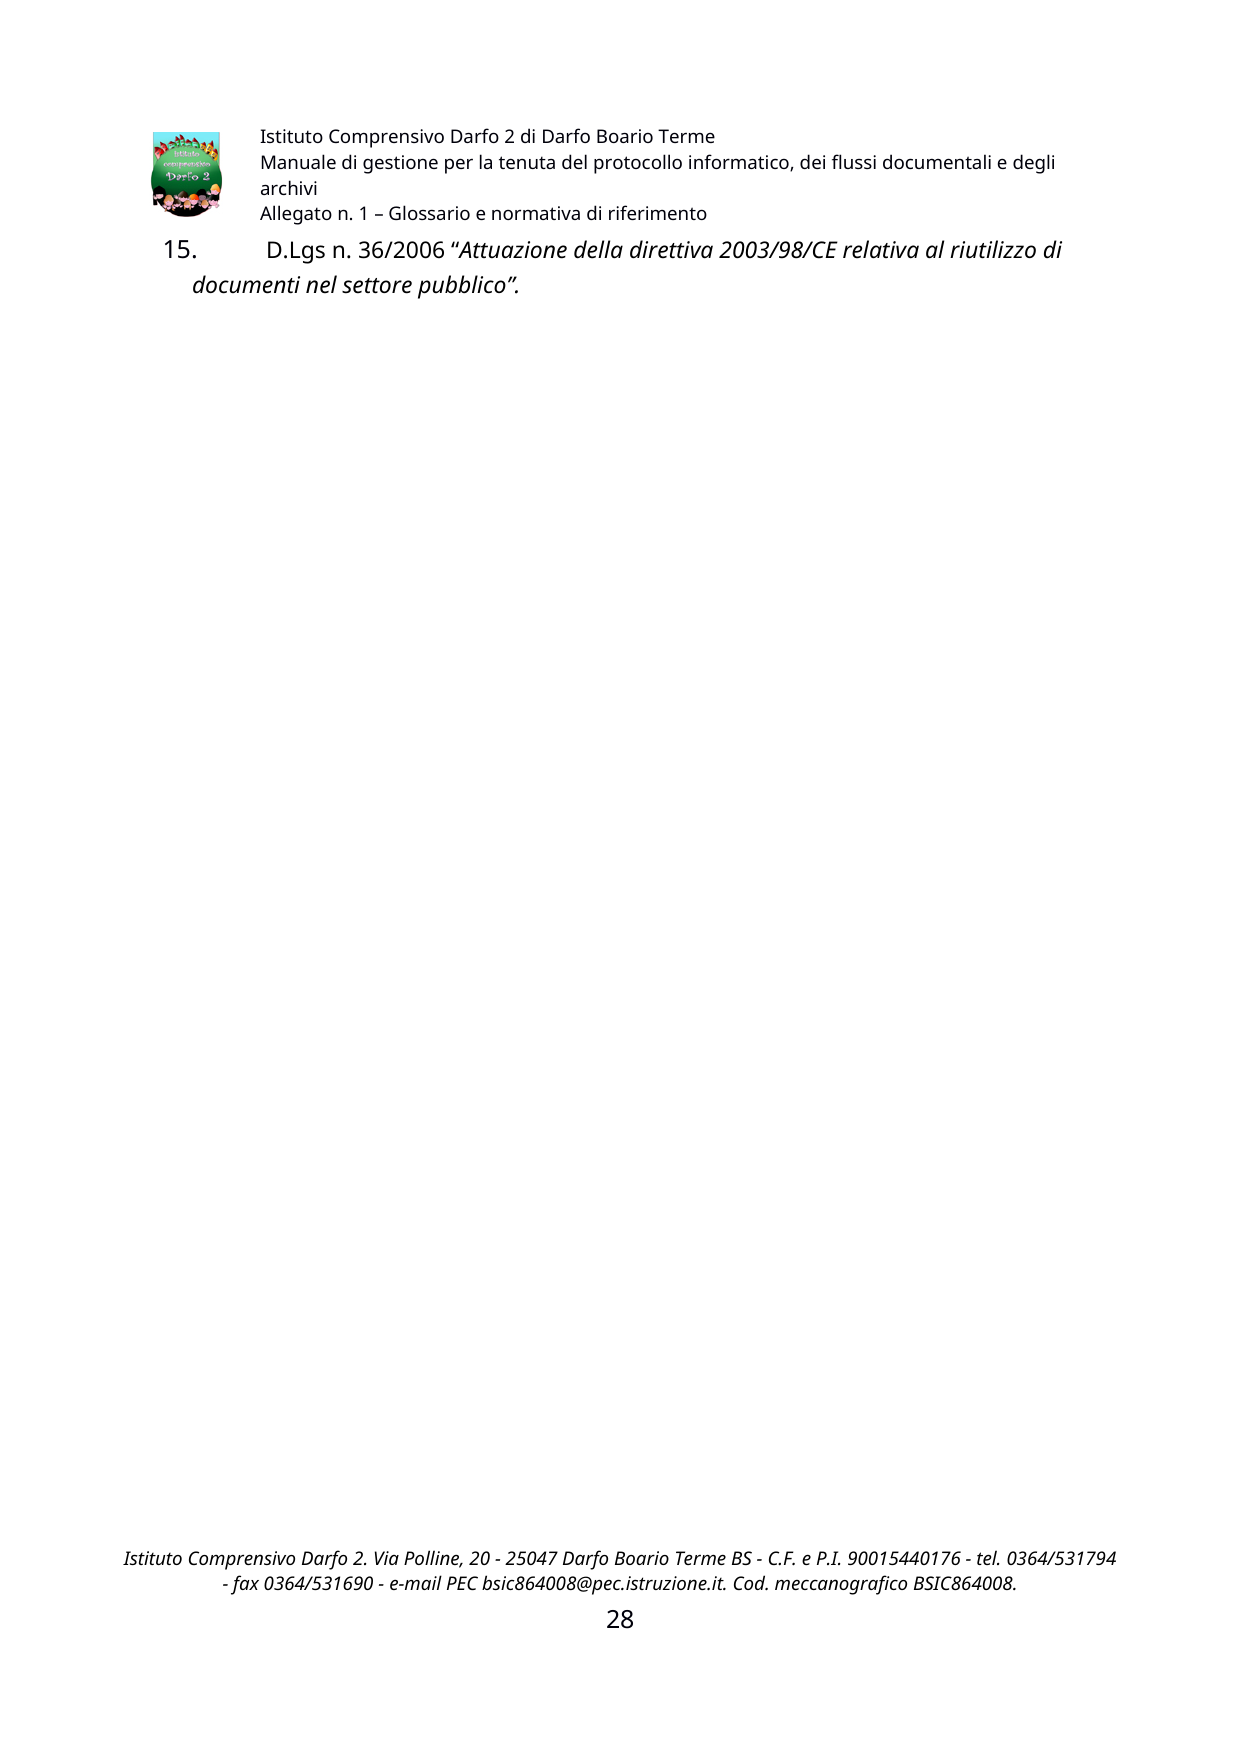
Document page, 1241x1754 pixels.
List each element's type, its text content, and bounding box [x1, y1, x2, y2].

picture [149, 132, 223, 217]
list D.Lgs n. 36/2006 “Attuazione della direttiva 2003/98/CE relativa al riutilizzo di documenti nel settore pubblico”. [162, 232, 1122, 300]
